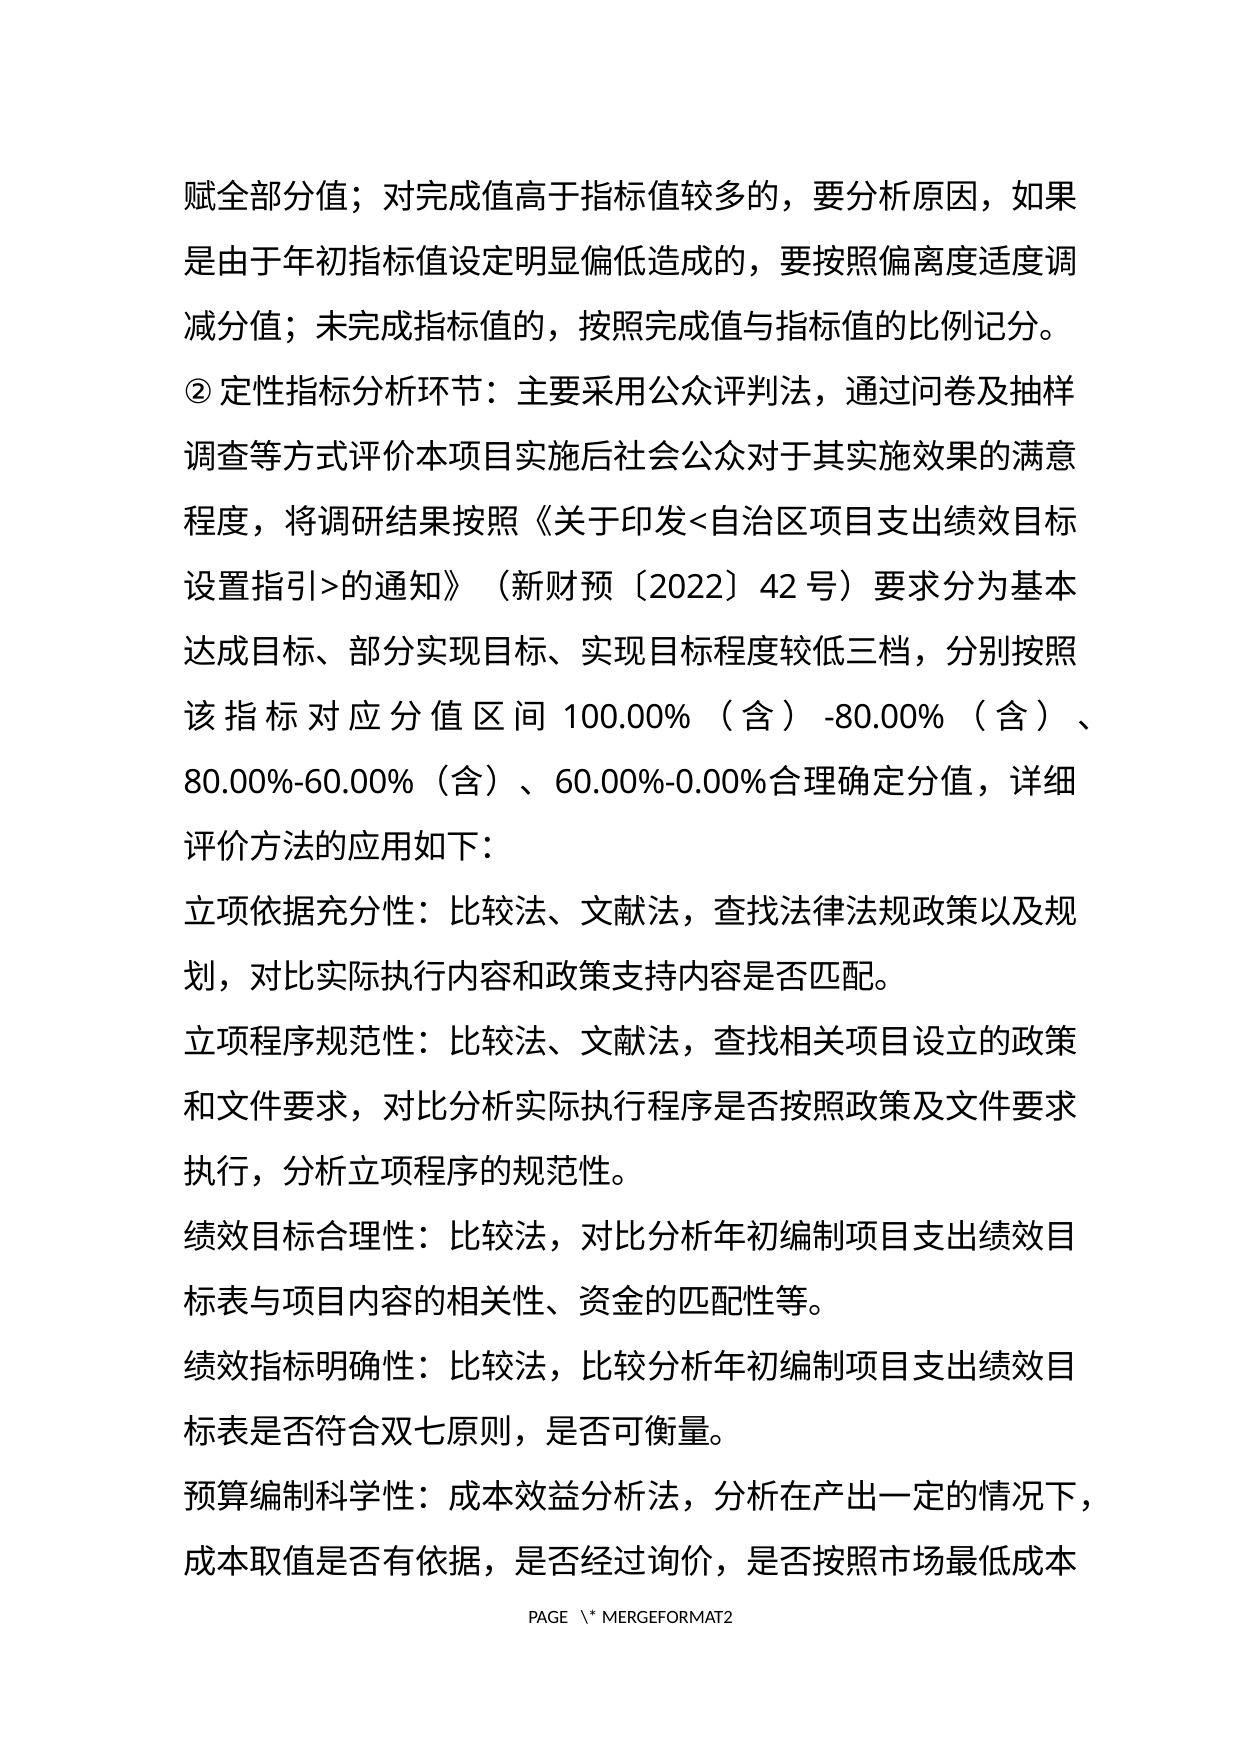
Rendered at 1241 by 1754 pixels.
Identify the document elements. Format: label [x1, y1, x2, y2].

text [183, 162, 1078, 1592]
